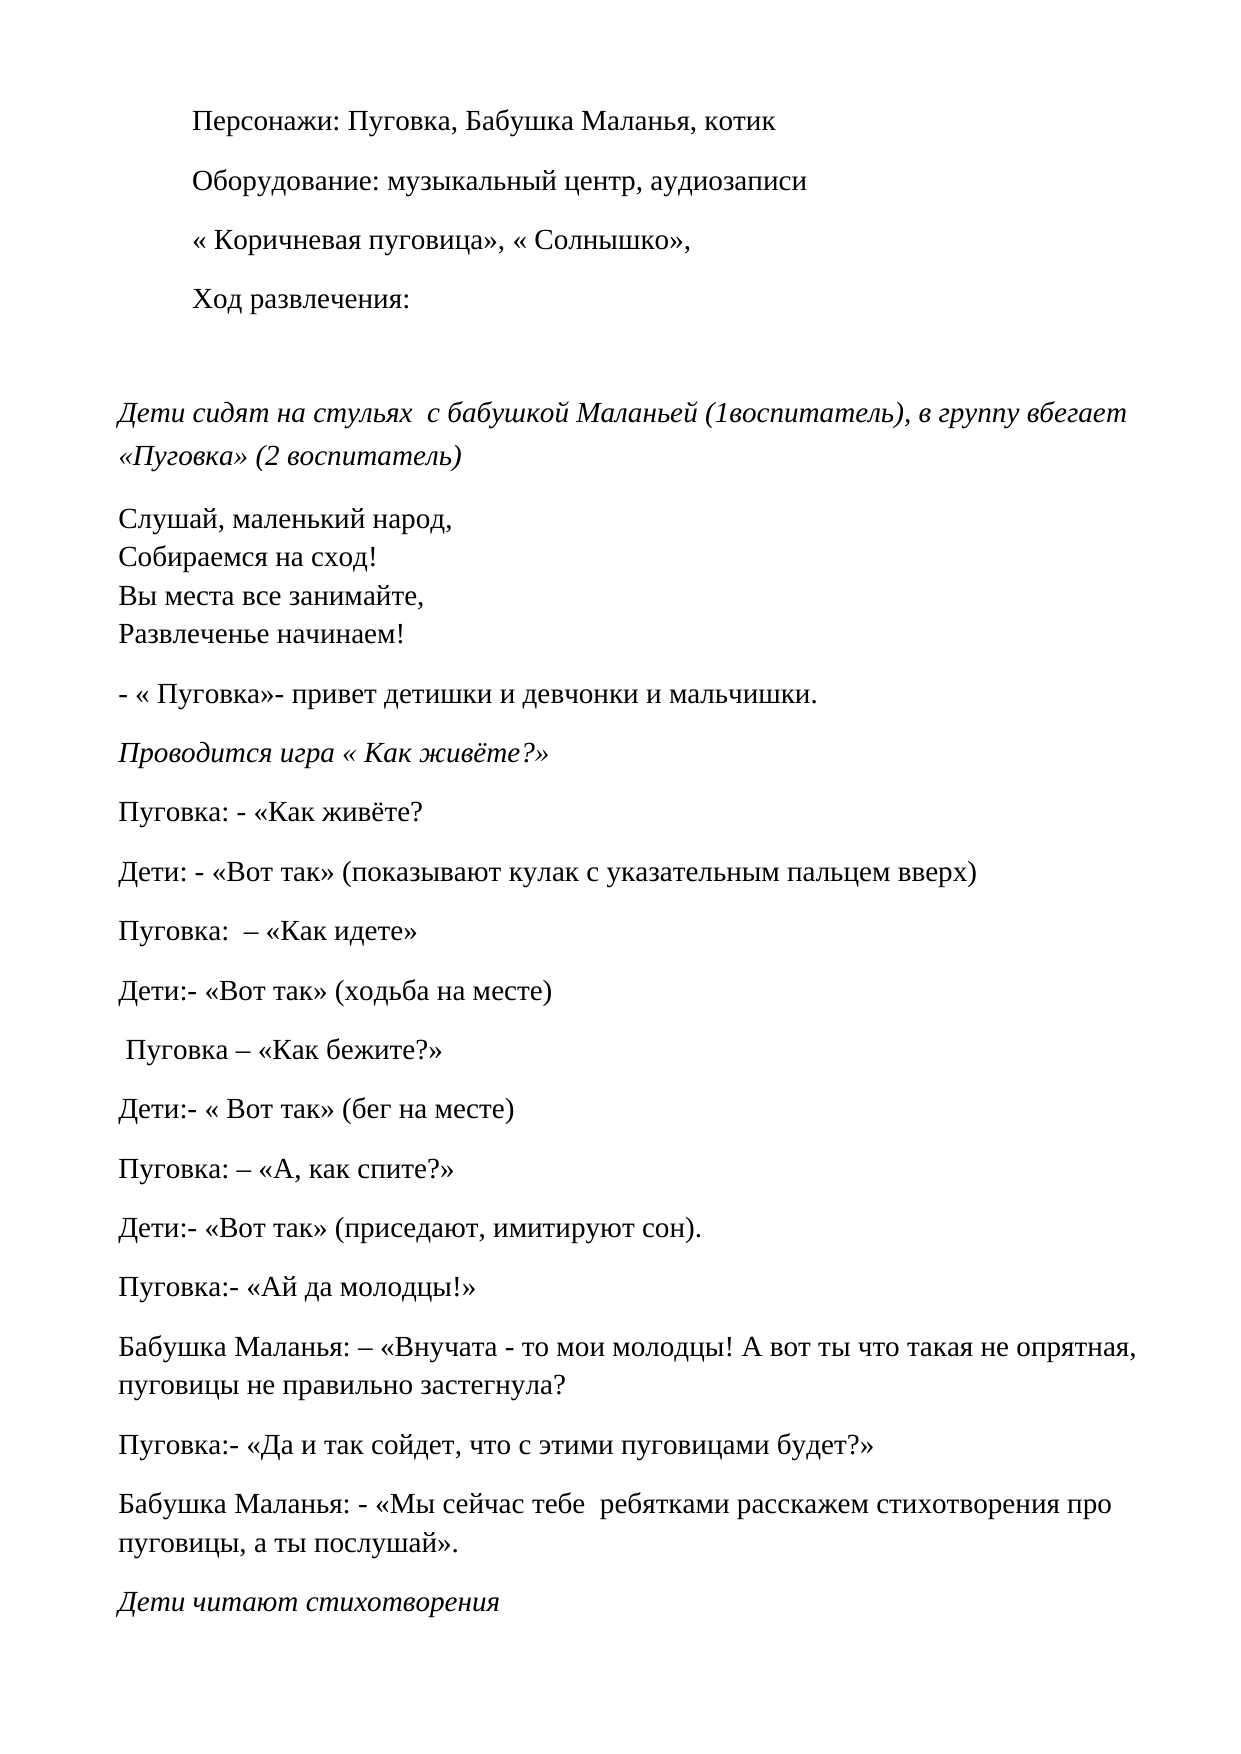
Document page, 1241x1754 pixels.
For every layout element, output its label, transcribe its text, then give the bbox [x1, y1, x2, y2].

text Дети читают стихотворения [118, 1584, 1152, 1618]
text « Коричневая пуговица», « Солнышко», [118, 222, 1152, 256]
text Бабушка Маланья: - «Мы сейчас тебе ребятками расскажем стихотворения про пуговицы, а ты послушай». [118, 1486, 1152, 1558]
text Дети:- «Вот так» (приседают, имитируют сон). [118, 1210, 1152, 1244]
text Бабушка Маланья: – «Внучата - то мои молодцы! А вот ты что такая не опрятная, пуговицы не правильно застегнула? [118, 1329, 1152, 1401]
text Дети: - «Вот так» (показывают кулак с указательным пальцем вверх) [118, 854, 1152, 887]
text Пуговка:- «Ай да молодцы!» [118, 1269, 1152, 1303]
text Персонажи: Пуговка, Бабушка Маланья, котик [118, 103, 1152, 137]
text Ход развлечения: [118, 282, 1152, 315]
text Дети сидят на стульях с бабушкой Маланьей (1воспитатель), в группу вбегает «Пуговка» (2 воспитатель) [118, 395, 1152, 474]
text Проводится игра « Как живёте?» [118, 735, 1152, 769]
text Пуговка: – «Как идете» [118, 913, 1152, 947]
text Слушай, маленький народ, Собираемся на сход! Вы места все занимайте, Развлеченье начинаем! [118, 501, 1152, 650]
text Дети:- « Вот так» (бег на месте) [118, 1091, 1152, 1125]
text Дети:- «Вот так» (ходьба на месте) [118, 973, 1152, 1006]
text Пуговка – «Как бежите?» [118, 1032, 1152, 1066]
text Пуговка: - «Как живёте? [118, 794, 1152, 828]
text Пуговка:- «Да и так сойдет, что с этими пуговицами будет?» [118, 1427, 1152, 1460]
text Оборудование: музыкальный центр, аудиозаписи [118, 163, 1152, 196]
text - « Пуговка»- привет детишки и девчонки и мальчишки. [118, 676, 1152, 709]
text Пуговка: – «А, как спите?» [118, 1151, 1152, 1184]
